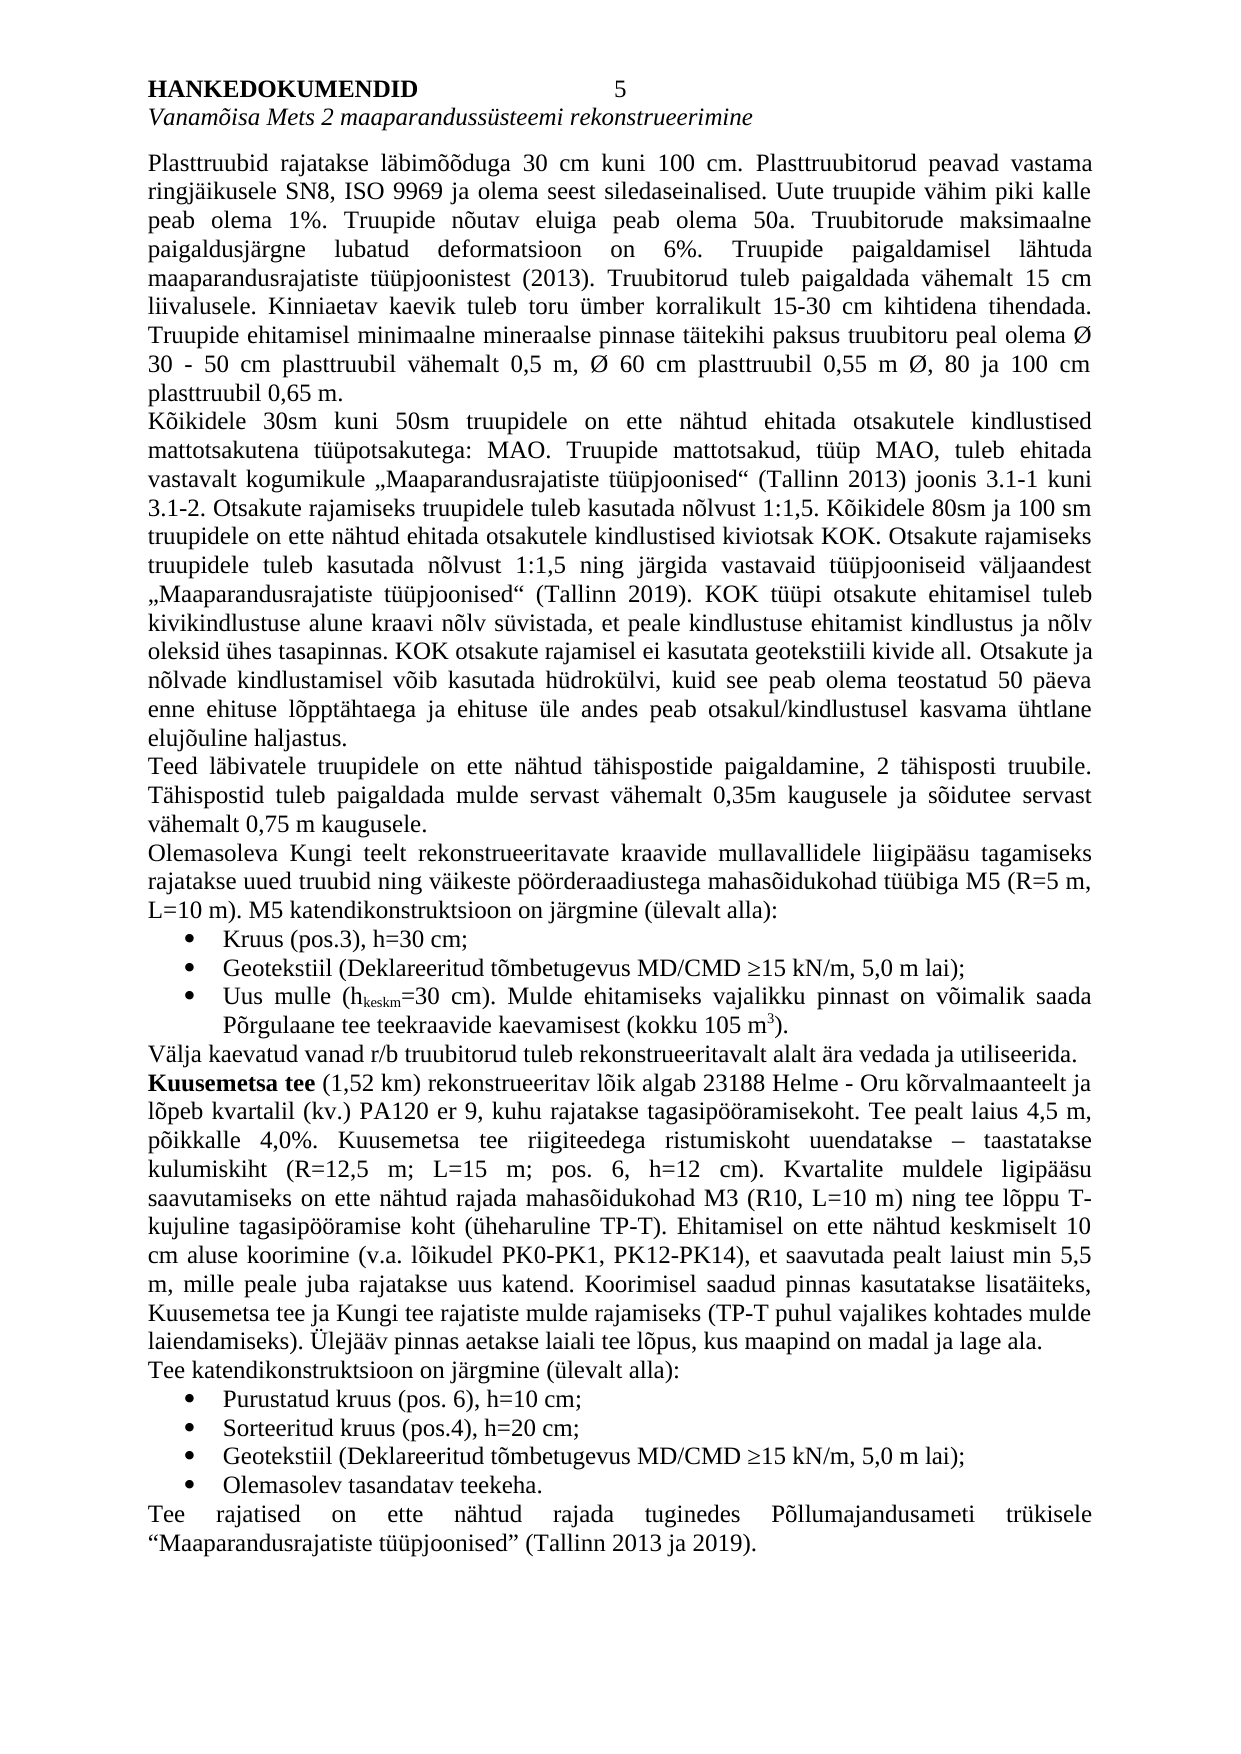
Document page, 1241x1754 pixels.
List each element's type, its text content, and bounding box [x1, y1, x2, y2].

text Välja kaevatud vanad r/b truubitorud tuleb rekonstrueeritavalt alalt ära vedada ja utiliseerida. [148, 1039, 1093, 1068]
list Geotekstiil (Deklareeritud tõmbetugevus MD/CMD ≥15 kN/m, 5,0 m lai); [185, 1441, 1093, 1470]
text Olemasoleva Kungi teelt rekonstrueeritavate kraavide mullavallidele liigipääsu tagamiseks rajatakse uued truubid ning väikeste pöörderaadiustega mahasõidukohad tüübiga M5 (R=5 m, L=10 m). M5 katendikonstruktsioon on järgmine (ülevalt alla): [148, 838, 1093, 924]
text Tee katendikonstruktsioon on järgmine (ülevalt alla): [148, 1355, 1093, 1384]
list Purustatud kruus (pos. 6), h=10 cm; [185, 1384, 1093, 1413]
text Kõikidele 30sm kuni 50sm truupidele on ette nähtud ehitada otsakutele kindlustised mattotsakutena tüüpotsakutega: MAO. Truupide mattotsakud, tüüp MAO, tuleb ehitada vastavalt kogumikule „Maaparandusrajatiste tüüpjoonised“ (Tallinn 2013) joonis 3.1-1 kuni 3.1-2. Otsakute rajamiseks truupidele tuleb kasutada nõlvust 1:1,5. Kõikidele 80sm ja 100 sm truupidele on ette nähtud ehitada otsakutele kindlustised kiviotsak KOK. Otsakute rajamiseks truupidele tuleb kasutada nõlvust 1:1,5 ning järgida vastavaid tüüpjooniseid väljaandest „Maaparandusrajatiste tüüpjoonised“ (Tallinn 2019). KOK tüüpi otsakute ehitamisel tuleb kivikindlustuse alune kraavi nõlv süvistada, et peale kindlustuse ehitamist kindlustus ja nõlv oleksid ühes tasapinnas. KOK otsakute rajamisel ei kasutata geotekstiili kivide all. Otsakute ja nõlvade kindlustamisel võib kasutada hüdrokülvi, kuid see peab olema teostatud 50 päeva enne ehituse lõpptähtaega ja ehituse üle andes peab otsakul/kindlustusel kasvama ühtlane elujõuline haljastus. [148, 406, 1093, 751]
list Geotekstiil (Deklareeritud tõmbetugevus MD/CMD ≥15 kN/m, 5,0 m lai); [185, 953, 1093, 981]
text Kuusemetsa tee (1,52 km) rekonstrueeritav lõik algab 23188 Helme - Oru kõrvalmaanteelt ja lõpeb kvartalil (kv.) PA120 er 9, kuhu rajatakse tagasipööramisekoht. Tee pealt laius 4,5 m, põikkalle 4,0%. Kuusemetsa tee riigiteedega ristumiskoht uuendatakse – taastatakse kulumiskiht (R=12,5 m; L=15 m; pos. 6, h=12 cm). Kvartalite muldele ligipääsu saavutamiseks on ette nähtud rajada mahasõidukohad M3 (R10, L=10 m) ning tee lõppu T-kujuline tagasipööramise koht (üheharuline TP-T). Ehitamisel on ette nähtud keskmiselt 10 cm aluse koorimine (v.a. lõikudel PK0-PK1, PK12-PK14), et saavutada pealt laiust min 5,5 m, mille peale juba rajatakse uus katend. Koorimisel saadud pinnas kasutatakse lisatäiteks, Kuusemetsa tee ja Kungi tee rajatiste mulde rajamiseks (TP-T puhul vajalikes kohtades mulde laiendamiseks). Ülejääv pinnas aetakse laiali tee lõpus, kus maapind on madal ja lage ala. [148, 1068, 1093, 1355]
text Tee rajatised on ette nähtud rajada tuginedes Põllumajandusameti trükisele “Maaparandusrajatiste tüüpjoonised” (Tallinn 2013 ja 2019). [148, 1499, 1093, 1556]
list Uus mulle (hkeskm=30 cm). Mulde ehitamiseks vajalikku pinnast on võimalik saada Põrgulaane tee teekraavide kaevamisest (kokku 105 m3). [185, 981, 1093, 1039]
list Kruus (pos.3), h=30 cm; [185, 924, 1093, 953]
text Teed läbivatele truupidele on ette nähtud tähispostide paigaldamine, 2 tähisposti truubile. Tähispostid tuleb paigaldada mulde servast vähemalt 0,35m kaugusele ja sõidutee servast vähemalt 0,75 m kaugusele. [148, 751, 1093, 838]
text Plasttruubid rajatakse läbimõõduga 30 cm kuni 100 cm. Plasttruubitorud peavad vastama ringjäikusele SN8, ISO 9969 ja olema seest siledaseinalised. Uute truupide vähim piki kalle peab olema 1%. Truupide nõutav eluiga peab olema 50a. Truubitorude maksimaalne paigaldusjärgne lubatud deformatsioon on 6%. Truupide paigaldamisel lähtuda maaparandusrajatiste tüüpjoonistest (2013). Truubitorud tuleb paigaldada vähemalt 15 cm liivalusele. Kinniaetav kaevik tuleb toru ümber korralikult 15-30 cm kihtidena tihendada. Truupide ehitamisel minimaalne mineraalse pinnase täitekihi paksus truubitoru peal olema Ø 30 - 50 cm plasttruubil vähemalt 0,5 m, Ø 60 cm plasttruubil 0,55 m Ø, 80 ja 100 cm plasttruubil 0,65 m. [148, 148, 1093, 406]
list Sorteeritud kruus (pos.4), h=20 cm; [185, 1413, 1093, 1441]
list Olemasolev tasandatav teekeha. [185, 1470, 1093, 1499]
